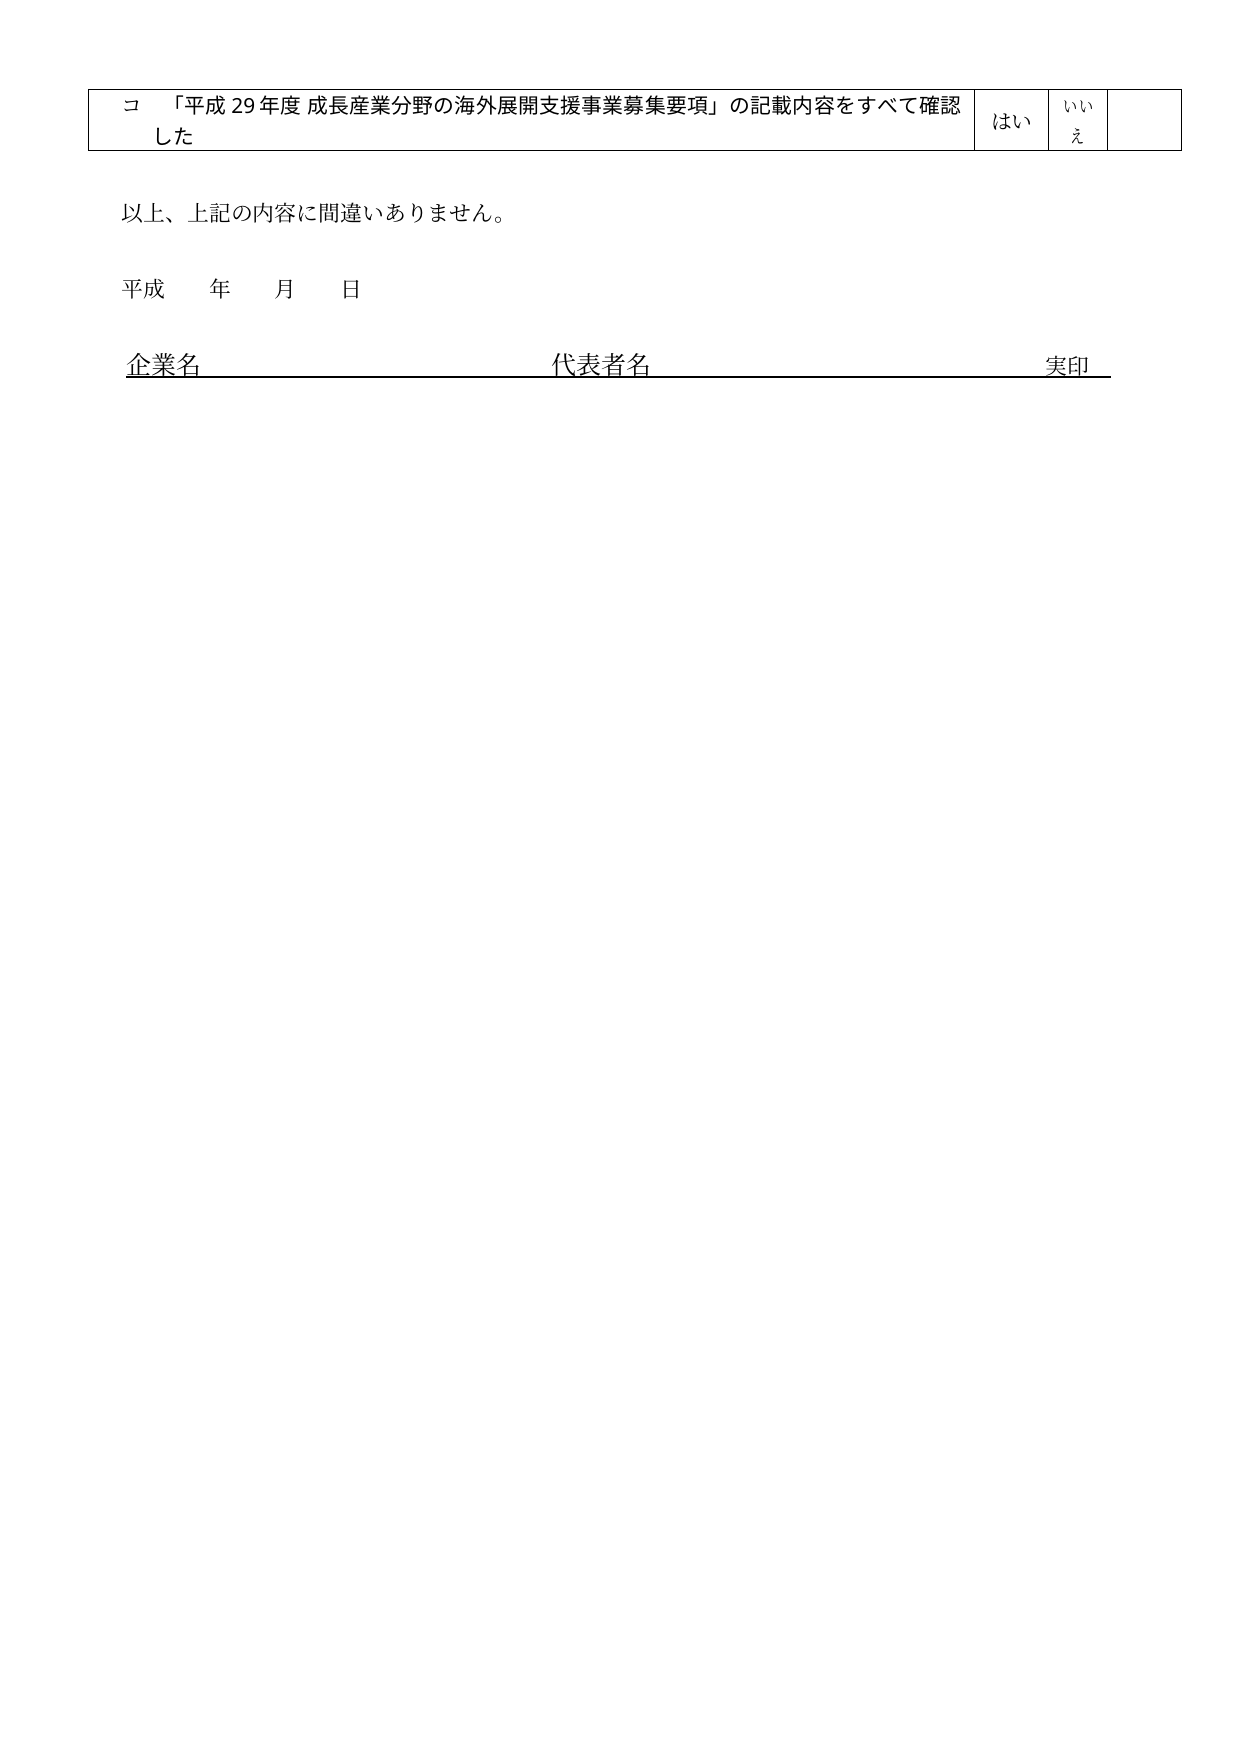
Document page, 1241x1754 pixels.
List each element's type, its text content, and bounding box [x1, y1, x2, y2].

table_cell はい [975, 90, 1048, 150]
text 以上、上記の内容に間違いありません。 [89, 182, 1163, 242]
table_cell コ 「平成29年度 成長産業分野の海外展開支援事業募集要項」の記載内容をすべて確認した [89, 90, 974, 150]
table_cell [1108, 90, 1181, 150]
text 企業名 代表者名 実印 [89, 333, 1163, 394]
table_cell いいえ [1049, 90, 1107, 150]
text 平成 年 月 日 [89, 257, 1163, 318]
